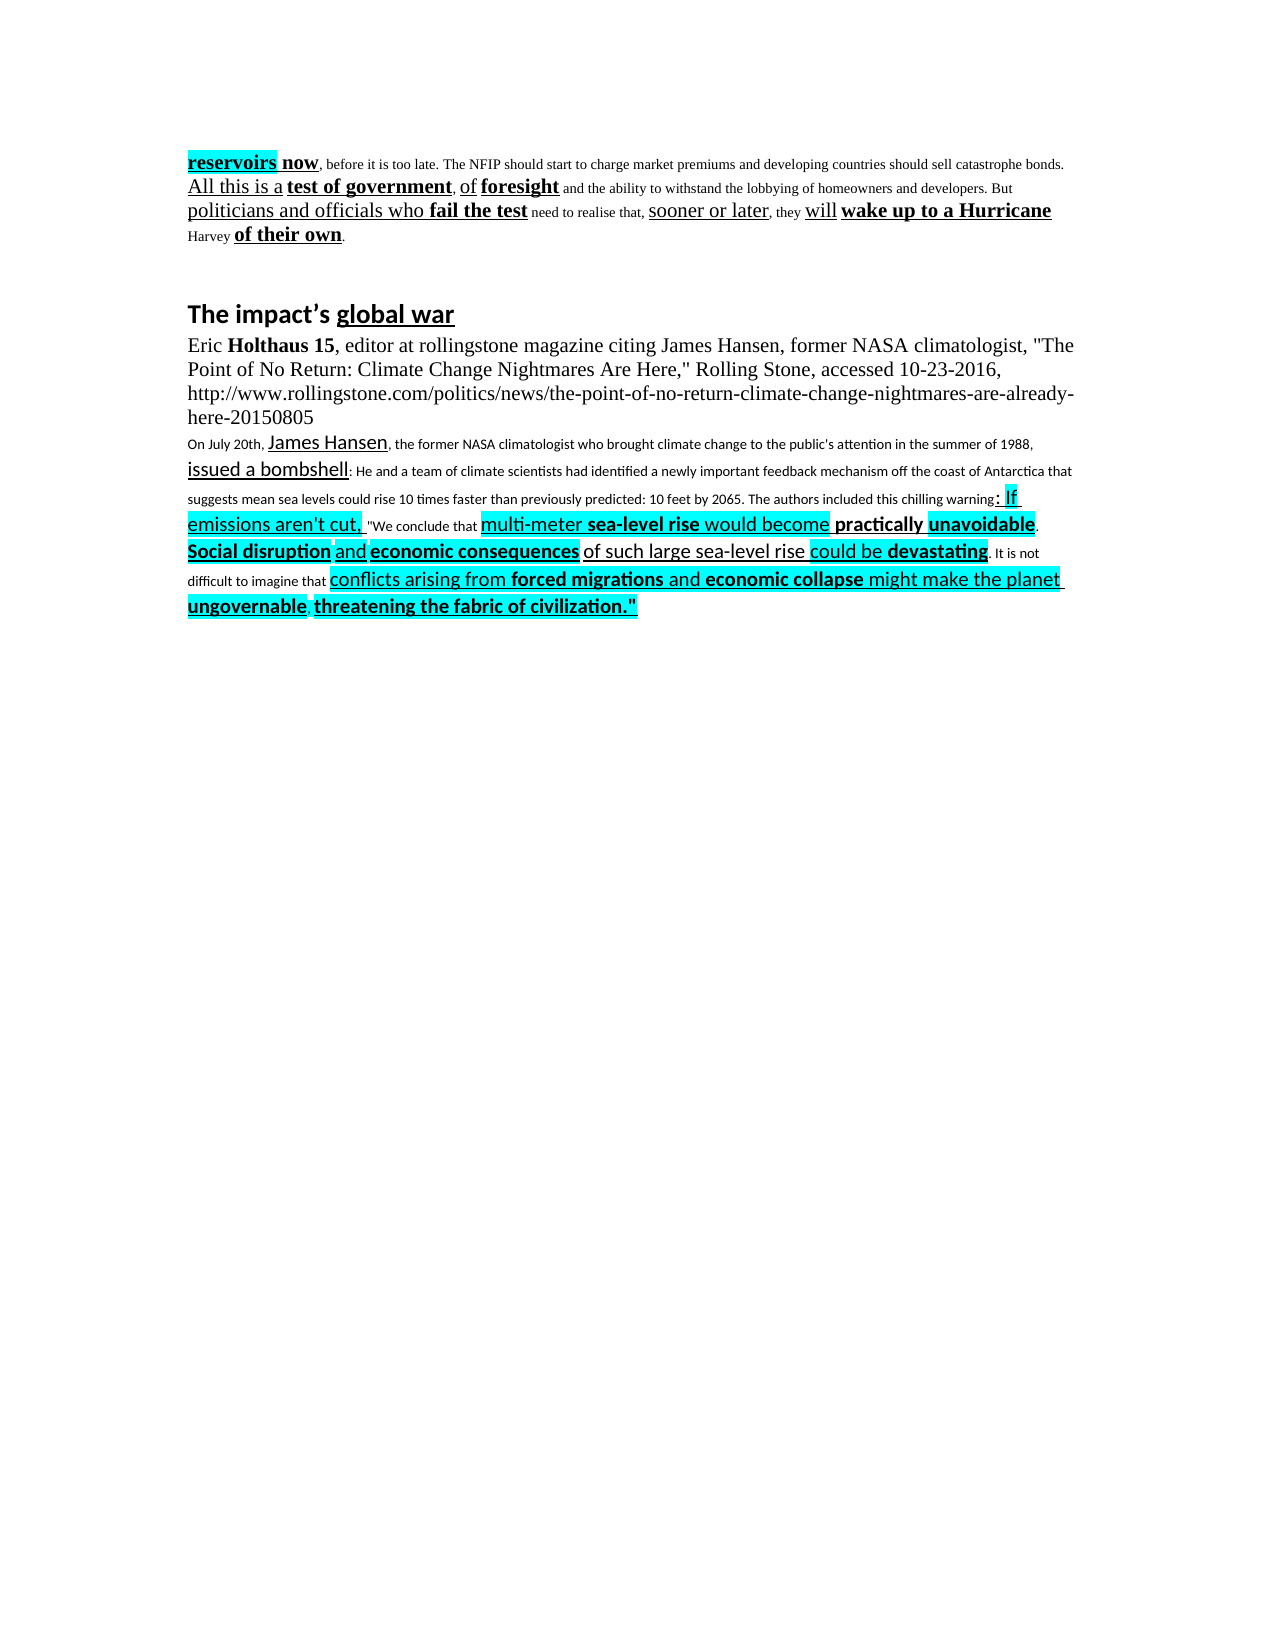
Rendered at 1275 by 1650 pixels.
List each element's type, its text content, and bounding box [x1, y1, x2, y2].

text On July 20th, James Hansen, the former NASA climatologist who brought climate change to the public's attention in the summer of 1988, issued a bombshell: He and a team of climate scientists had identified a newly important feedback mechanism off the coast of Antarctica that suggests mean sea levels could rise 10 times faster than previously predicted: 10 feet by 2065. The authors included this chilling warning: If emissions aren't cut, "We conclude that multi-meter sea-level rise would become practically unavoidable. Social disruption and economic consequences of such large sea-level rise could be devastating. It is not difficult to imagine that conflicts arising from forced migrations and economic collapse might make the planet ungovernable, threatening the fabric of civilization." [187, 429, 1087, 619]
text Eric Holthaus 15, editor at rollingstone magazine citing James Hansen, former NASA climatologist, "The Point of No Return: Climate Change Nightmares Are Here," Rolling Stone, accessed 10-23-2016, http://www.rollingstone.com/politics/news/the-point-of-no-return-climate-change-nightmares-are-already-here-20150805 [187, 333, 1087, 429]
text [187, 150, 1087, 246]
subtitle The impact’s global war [187, 297, 1087, 330]
